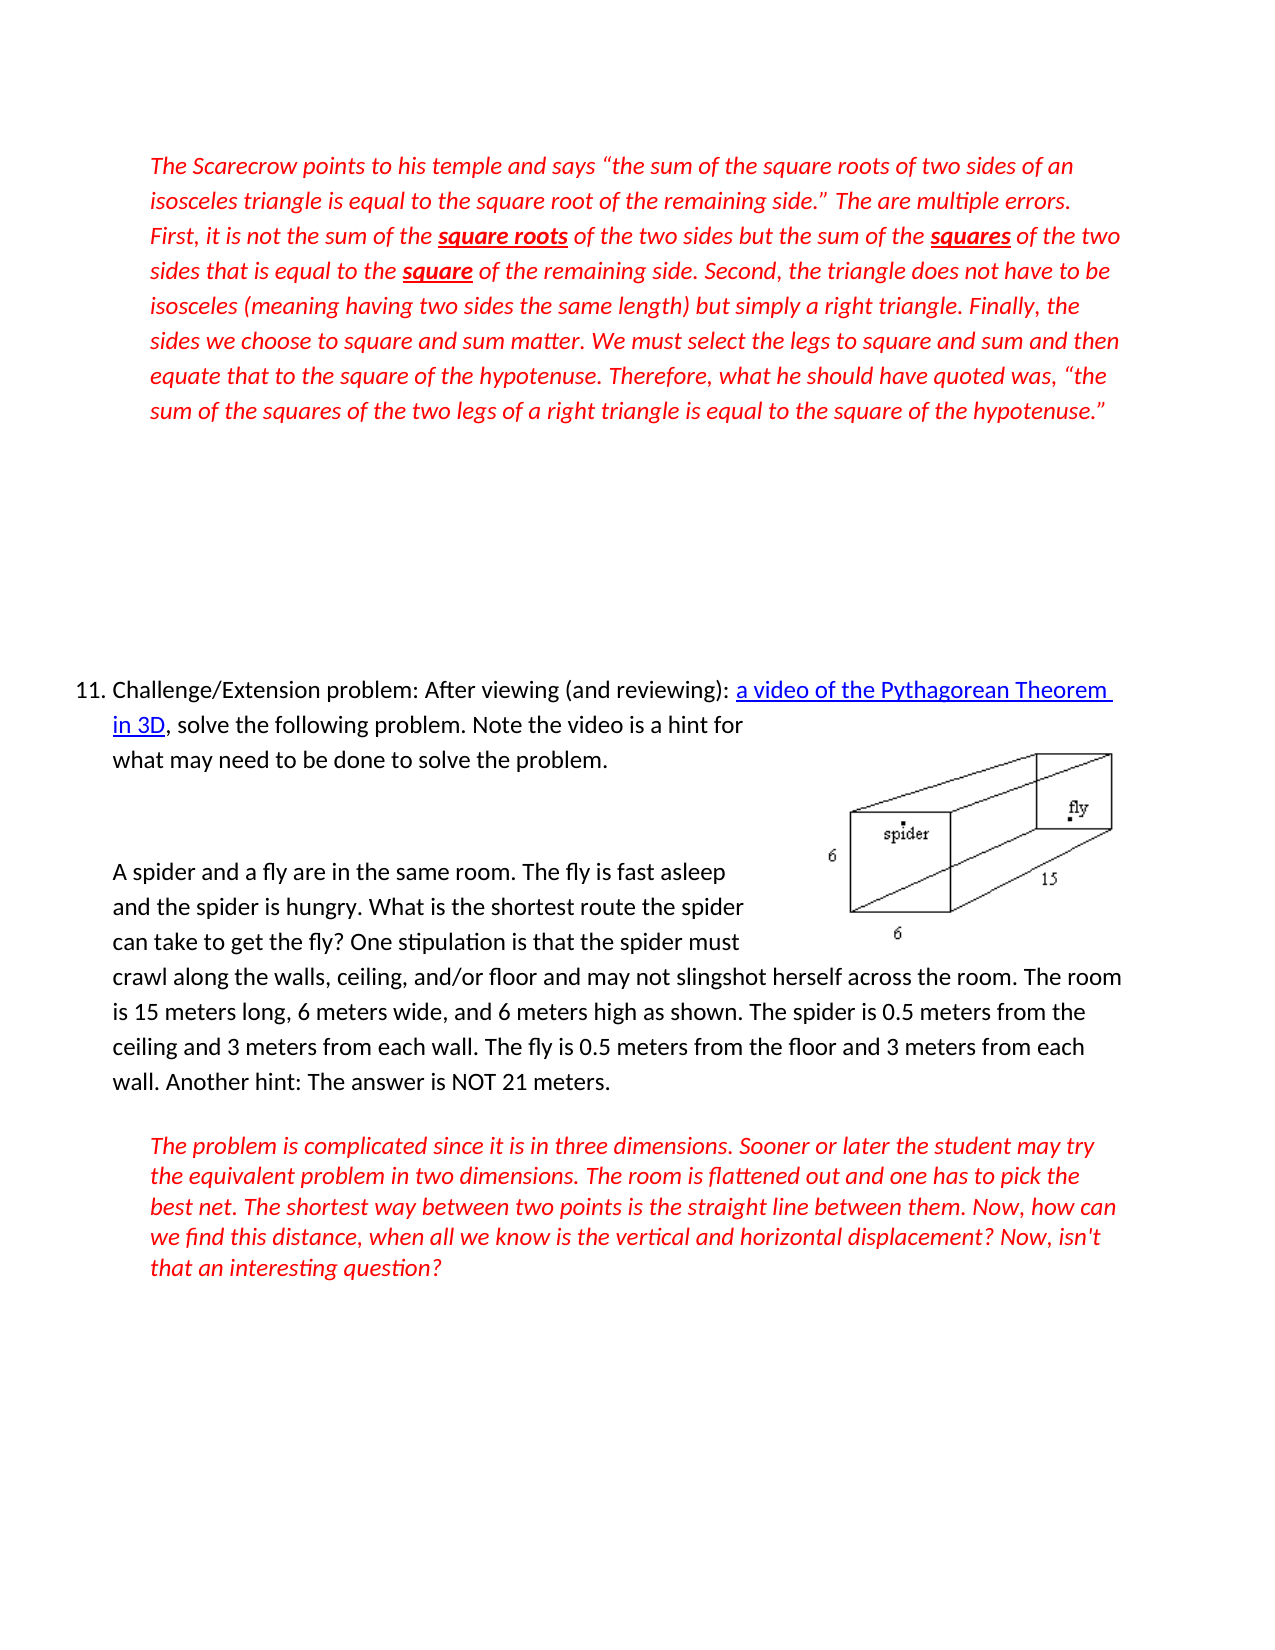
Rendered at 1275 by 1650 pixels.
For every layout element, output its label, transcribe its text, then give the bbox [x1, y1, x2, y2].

text The problem is complicated since it is in three dimensions. Sooner or later the student may try the equivalent problem in two dimensions. The room is flattened out and one has to pick the best net. The shortest way between two points is the straight line between them. Now, how can we find this distance, when all we know is the vertical and horizontal displacement? Now, isn't that an interesting question? [150, 1130, 1125, 1283]
picture [768, 709, 1176, 951]
text The Scarecrow points to his temple and says “the sum of the square roots of two sides of an isosceles triangle is equal to the square root of the remaining side.” The are multiple errors. First, it is not the sum of the square roots of the two sides but the sum of the squares of the two sides that is equal to the square of the remaining side. Second, the triangle does not have to be isosceles (meaning having two sides the same length) but simply a right triangle. Finally, the sides we choose to square and sum matter. We must select the legs to square and sum and then equate that to the square of the hypotenuse. Therefore, what he should have quoted was, “the sum of the squares of the two legs of a right triangle is equal to the square of the hypotenuse.” [150, 150, 1125, 426]
list Challenge/Extension problem: After viewing (and reviewing): a video of the Pythagorean Theorem in 3D, solve the following problem. Note the video is a hint for what may need to be done to solve the problem. [75, 674, 1125, 775]
list A spider and a fly are in the same room. The fly is fast asleep and the spider is hungry. What is the shortest route the spider can take to get the fly? One stipulation is that the spider must crawl along the walls, ceiling, and/or floor and may not slingshot herself across the room. The room is 15 meters long, 6 meters wide, and 6 meters high as shown. The spider is 0.5 meters from the ceiling and 3 meters from each wall. The fly is 0.5 meters from the floor and 3 meters from each wall. Another hint: The answer is NOT 21 meters. [112, 856, 1125, 1096]
